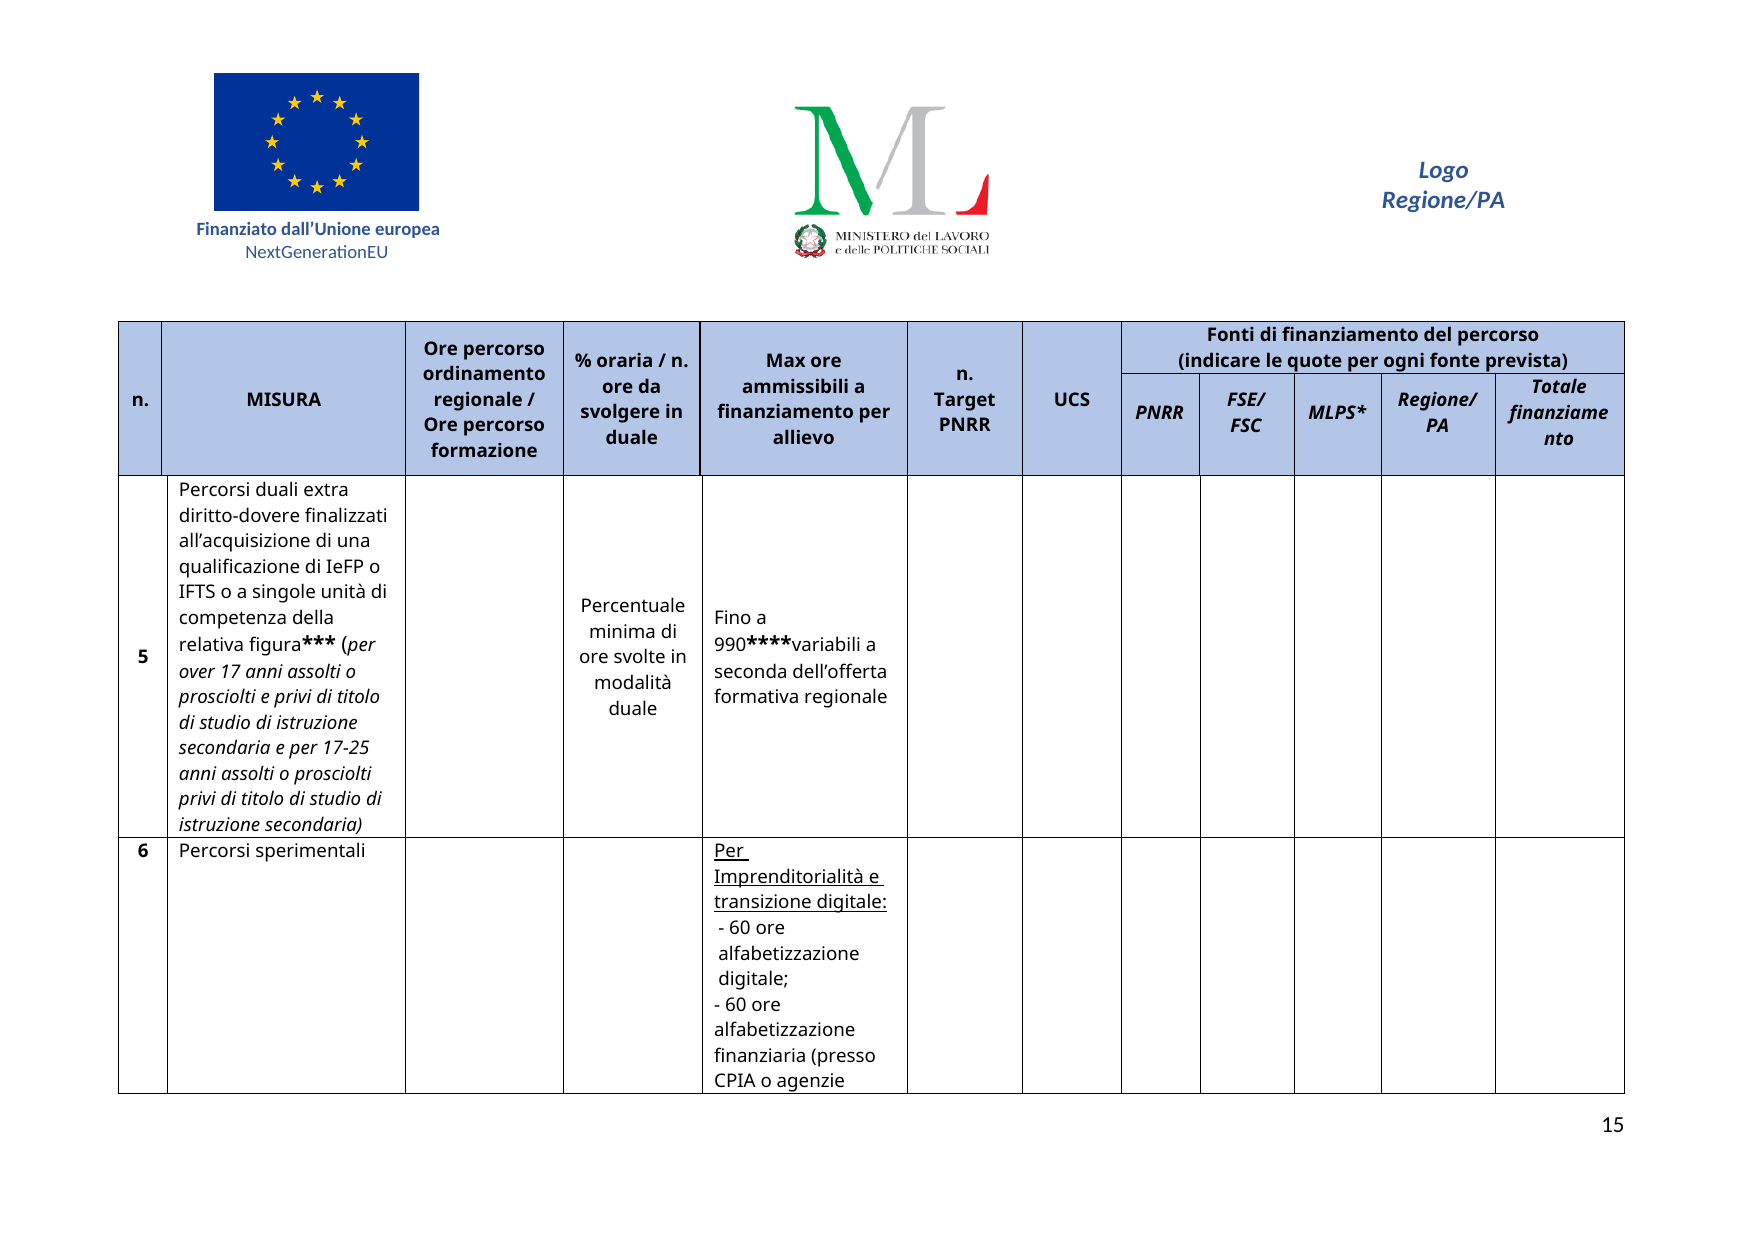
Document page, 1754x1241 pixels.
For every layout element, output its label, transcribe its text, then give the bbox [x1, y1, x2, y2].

table_cell [908, 838, 1022, 1093]
table_cell Totale finanziamento [1496, 374, 1624, 475]
table_cell [1382, 838, 1495, 1093]
table_cell 6 [119, 838, 167, 1093]
table_cell Percorsi sperimentali [168, 838, 405, 1093]
table_cell [1023, 838, 1121, 1093]
table_cell [1122, 476, 1200, 837]
picture [759, 73, 1024, 291]
table_cell [1382, 476, 1495, 837]
table_header n. [119, 322, 161, 475]
table_cell PNRR [1122, 374, 1199, 475]
picture [214, 73, 420, 211]
table_cell [1122, 838, 1200, 1093]
table_header % oraria / n. ore da svolgere in duale [564, 322, 699, 475]
table_cell FSE/ FSC [1200, 374, 1294, 475]
table_cell 5 [119, 476, 167, 837]
table_cell [406, 476, 563, 837]
table_cell Percorsi duali extra diritto-dovere finalizzati all’acquisizione di una qualificazione di IeFP o IFTS o a singole unità di competenza della relativa figura*** (per over 17 anni assolti o prosciolti e privi di titolo di studio di istruzione secondaria e per 17-25 anni assolti o prosciolti privi di titolo di studio di istruzione secondaria) [168, 476, 405, 837]
table_cell [1496, 476, 1624, 837]
table_cell Regione/PA [1382, 374, 1495, 475]
table_cell [1023, 476, 1121, 837]
table_cell [1201, 838, 1294, 1093]
table_cell [908, 476, 1022, 837]
table_cell [1496, 838, 1624, 1093]
table_cell Percentuale minima di ore svolte in modalità duale [564, 476, 702, 837]
table_header Max ore ammissibili a finanziamento per allievo [701, 322, 907, 475]
table_cell [1295, 838, 1381, 1093]
table_cell MLPS* [1295, 374, 1381, 475]
table_cell Fino a 990****variabili a seconda dell’offerta formativa regionale [703, 476, 907, 837]
table_cell [406, 838, 563, 1093]
table_header MISURA [162, 322, 405, 475]
table_header Fonti di finanziamento del percorso (indicare le quote per ogni fonte prevista) [1122, 322, 1624, 373]
table_header n. Target PNRR [908, 322, 1022, 475]
table_cell [1295, 476, 1381, 837]
table_header Ore percorso ordinamento regionale / Ore percorso formazione [406, 322, 563, 475]
table_cell [564, 838, 702, 1093]
table_header UCS [1023, 322, 1121, 475]
table_cell [1201, 476, 1294, 837]
